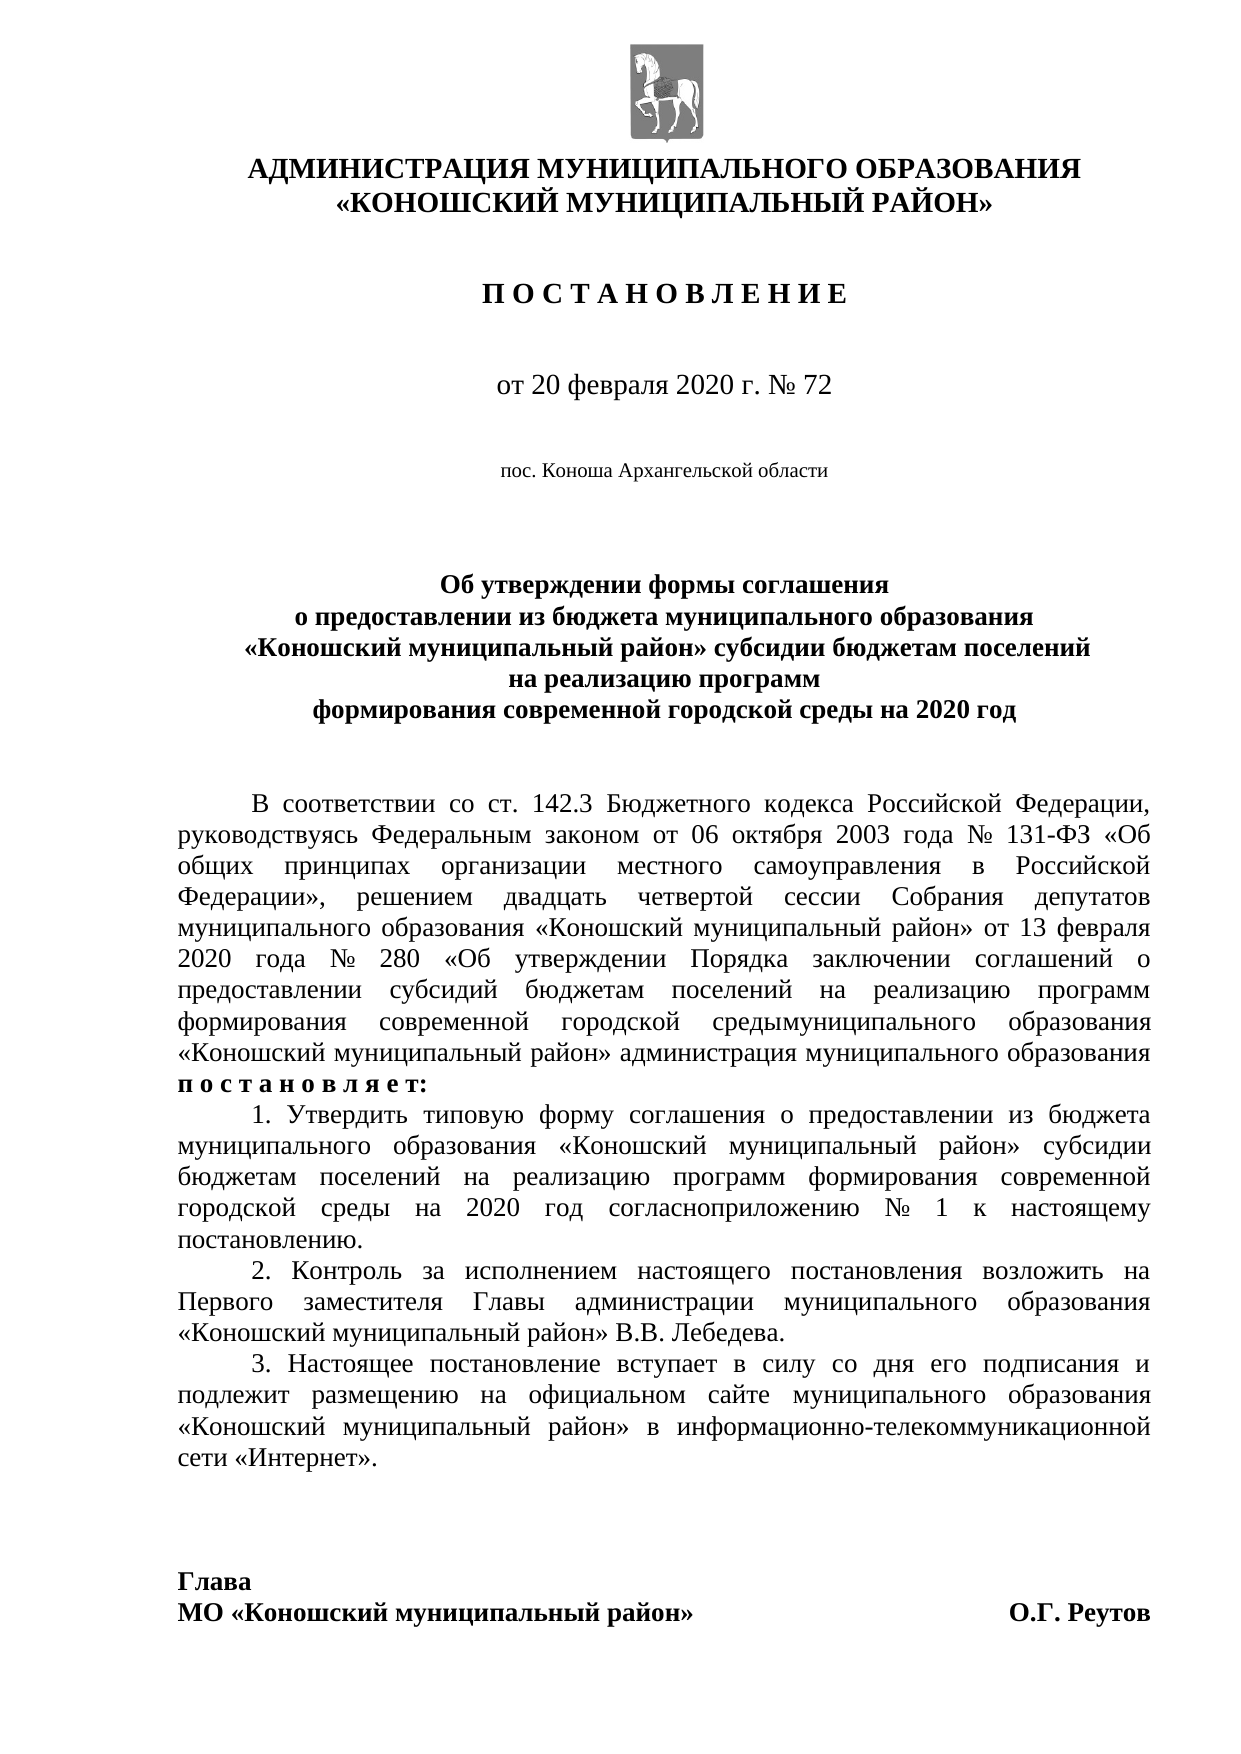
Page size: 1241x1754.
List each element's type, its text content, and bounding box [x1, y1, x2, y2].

text Об утверждении формы соглашения [177, 569, 1152, 600]
picture [629, 43, 704, 145]
text АДМИНИСТРАЦИЯ МУНИЦИПАЛЬНОГО ОБРАЗОВАНИЯ [177, 152, 1152, 185]
text Глава [177, 1565, 1152, 1596]
text пос. Коноша Архангельской области [177, 458, 1152, 482]
text от 20 февраля 2020 г. № 72 [177, 367, 1152, 401]
text «КОНОШСКИЙ МУНИЦИПАЛЬНЫЙ РАЙОН» [177, 185, 1152, 219]
text «Коношский муниципальный район» субсидии бюджетам поселений [177, 631, 1152, 662]
text 2. Контроль за исполнением настоящего постановления возложить на Первого заместителя Главы администрации муниципального образования «Коношский муниципальный район» В.В. Лебедева. [177, 1254, 1152, 1347]
text В соответствии со ст. 142.3 Бюджетного кодекса Российской Федерации, руководствуясь Федеральным законом от 06 октября 2003 года № 131-ФЗ «Об общих принципах организации местного самоуправления в Российской Федерации», решением двадцать четвертой сессии Собрания депутатов муниципального образования «Коношский муниципальный район» от 13 февраля 2020 года № 280 «Об утверждении Порядка заключении соглашений о предоставлении субсидий бюджетам поселений на реализацию программ формирования современной городской средымуниципального образования «Коношский муниципальный район» администрация муниципального образования п о с т а н о в л я е т: [177, 787, 1152, 1098]
text о предоставлении из бюджета муниципального образования [177, 600, 1152, 631]
text 3. Настоящее постановление вступает в силу со дня его подписания и подлежит размещению на официальном сайте муниципального образования «Коношский муниципальный район» в информационно-телекоммуникационной сети «Интернет». [177, 1347, 1152, 1472]
text П О С Т А Н О В Л Е Н И Е [177, 276, 1152, 310]
text 1. Утвердить типовую форму соглашения о предоставлении из бюджета муниципального образования «Коношский муниципальный район» субсидии бюджетам поселений на реализацию программ формирования современной городской среды на 2020 год согласноприложению № 1 к настоящему постановлению. [177, 1098, 1152, 1254]
text формирования современной городской среды на 2020 год [177, 693, 1152, 724]
text на реализацию программ [177, 662, 1152, 693]
text МО «Коношский муниципальный район» О.Г. Реутов [177, 1596, 1152, 1628]
